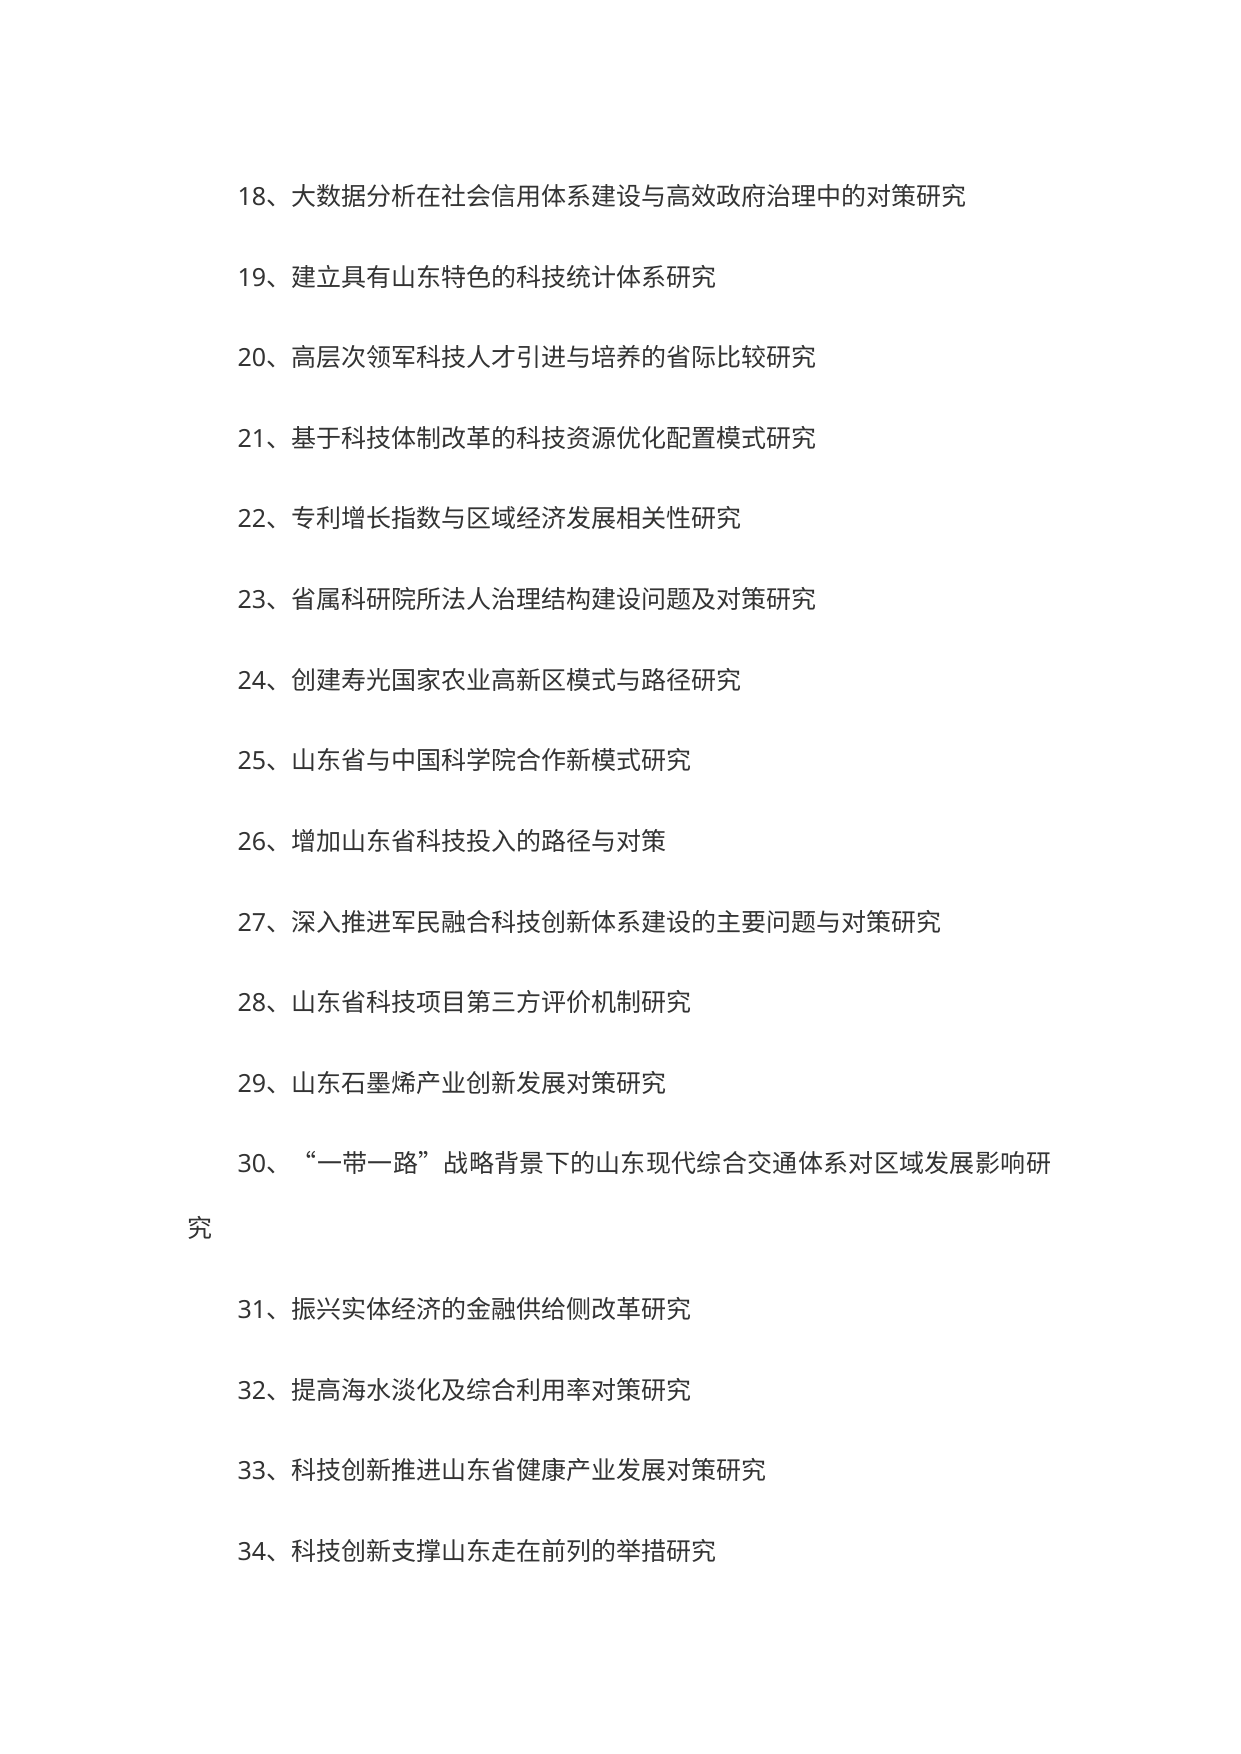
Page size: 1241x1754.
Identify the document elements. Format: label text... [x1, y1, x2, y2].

text 34、科技创新支撑山东走在前列的举措研究 [187, 1517, 1053, 1582]
text 26、增加山东省科技投入的路径与对策 [187, 807, 1053, 872]
text 31、振兴实体经济的金融供给侧改革研究 [187, 1275, 1053, 1340]
text 28、山东省科技项目第三方评价机制研究 [187, 968, 1053, 1033]
text 32、提高海水淡化及综合利用率对策研究 [187, 1356, 1053, 1421]
text 18、大数据分析在社会信用体系建设与高效政府治理中的对策研究 [187, 162, 1053, 227]
text 24、创建寿光国家农业高新区模式与路径研究 [187, 646, 1053, 711]
text 25、山东省与中国科学院合作新模式研究 [187, 726, 1053, 791]
text 33、科技创新推进山东省健康产业发展对策研究 [187, 1436, 1053, 1501]
text 19、建立具有山东特色的科技统计体系研究 [187, 243, 1053, 308]
text 27、深入推进军民融合科技创新体系建设的主要问题与对策研究 [187, 888, 1053, 953]
text 21、基于科技体制改革的科技资源优化配置模式研究 [187, 404, 1053, 469]
text 29、山东石墨烯产业创新发展对策研究 [187, 1049, 1053, 1114]
text 20、高层次领军科技人才引进与培养的省际比较研究 [187, 323, 1053, 388]
text 30、“一带一路”战略背景下的山东现代综合交通体系对区域发展影响研究 [187, 1129, 1053, 1259]
text 23、省属科研院所法人治理结构建设问题及对策研究 [187, 565, 1053, 630]
text 22、专利增长指数与区域经济发展相关性研究 [187, 484, 1053, 549]
